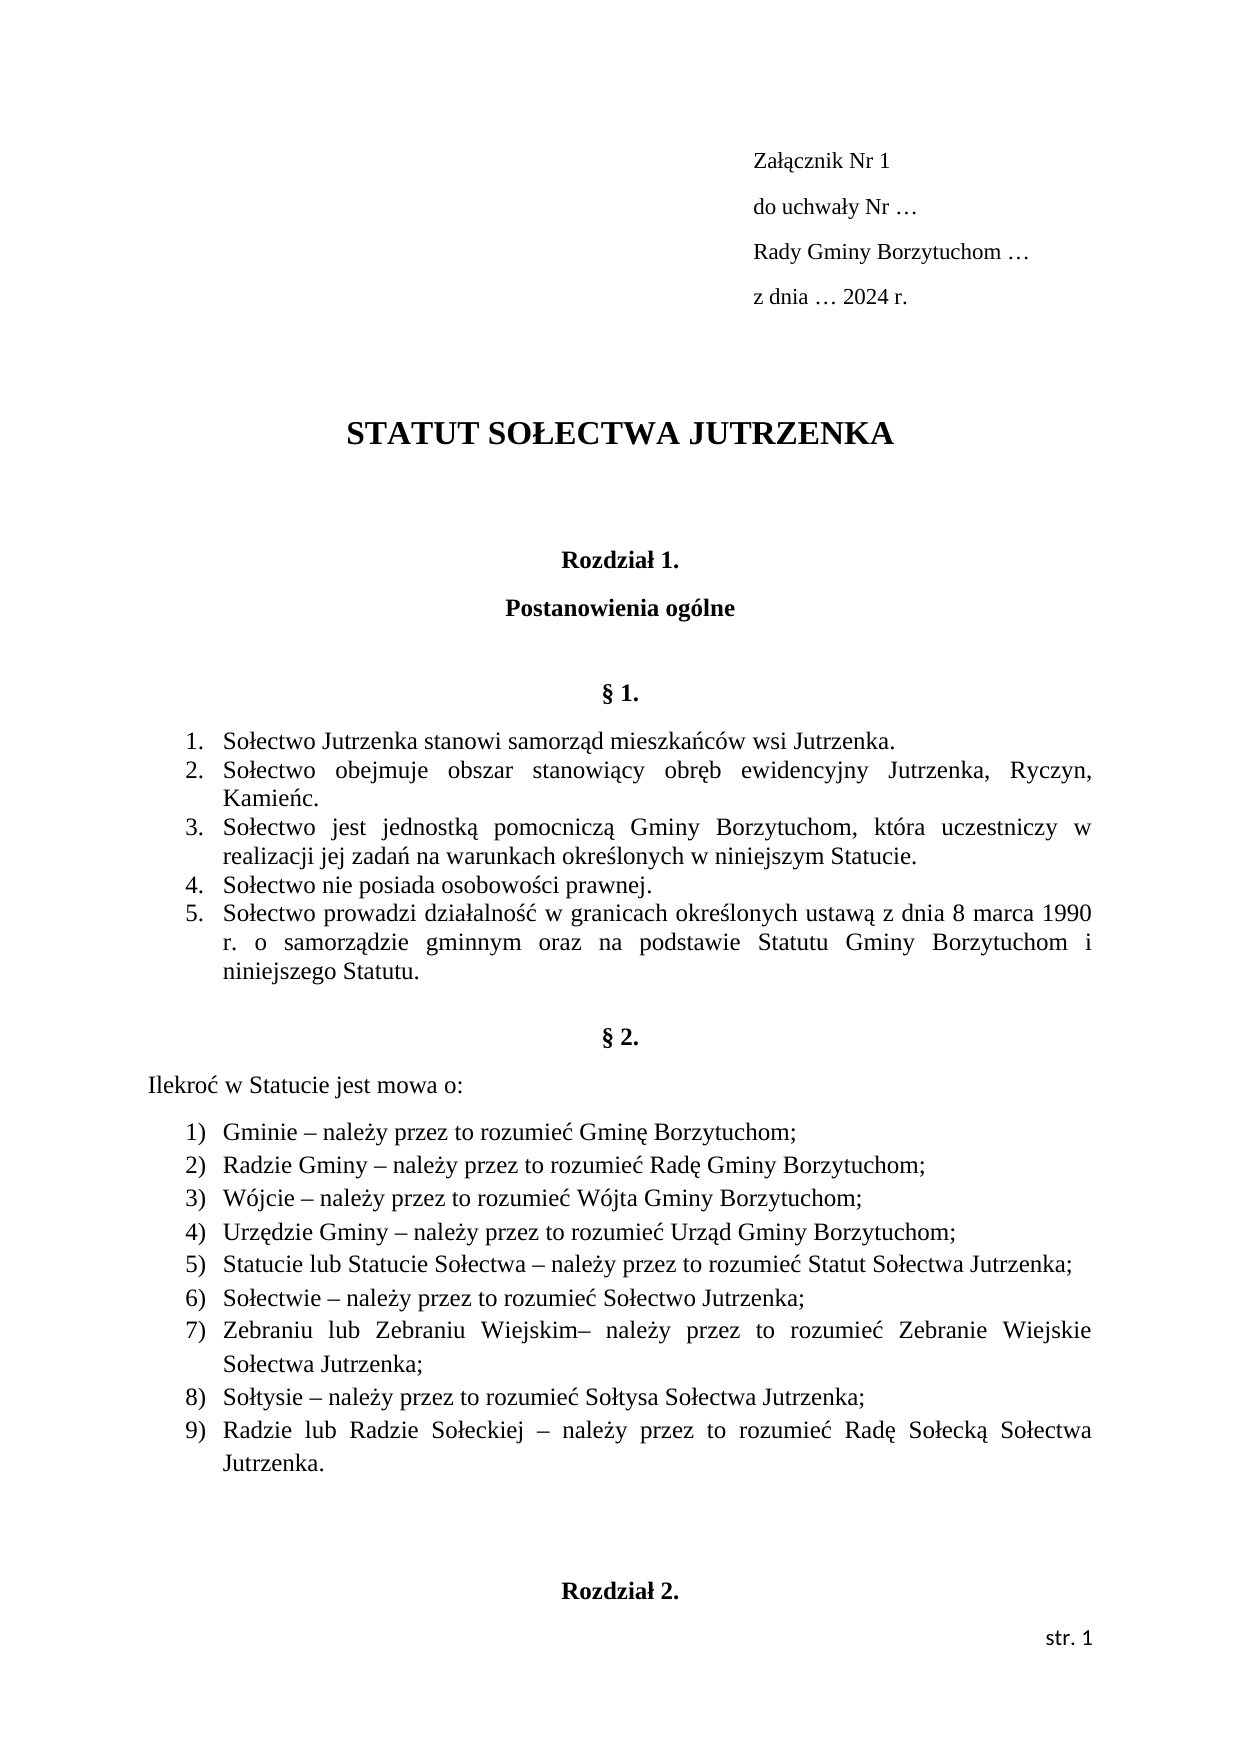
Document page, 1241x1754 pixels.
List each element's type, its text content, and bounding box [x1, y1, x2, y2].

text Rozdział 2. [148, 1576, 1093, 1605]
text Postanowienia ogólne [148, 593, 1093, 622]
list Sołectwo prowadzi działalność w granicach określonych ustawą z dnia 8 marca 1990 r. o samorządzie gminnym oraz na podstawie Statutu Gminy Borzytuchom i niniejszego Statutu. [185, 898, 1093, 985]
list Zebraniu lub Zebraniu Wiejskim– należy przez to rozumieć Zebranie Wiejskie Sołectwa Jutrzenka; [185, 1316, 1093, 1377]
list Radzie Gminy – należy przez to rozumieć Radę Gminy Borzytuchom; [185, 1151, 1093, 1179]
list Statucie lub Statucie Sołectwa – należy przez to rozumieć Statut Sołectwa Jutrzenka; [185, 1249, 1093, 1278]
list Sołtysie – należy przez to rozumieć Sołtysa Sołectwa Jutrzenka; [185, 1382, 1093, 1410]
list Sołectwie – należy przez to rozumieć Sołectwo Jutrzenka; [185, 1283, 1093, 1311]
list Wójcie – należy przez to rozumieć Wójta Gminy Borzytuchom; [185, 1183, 1093, 1212]
text STATUT SOŁECTWA JUTRZENKA [148, 413, 1093, 451]
text Rozdział 1. [148, 546, 1093, 574]
text Załącznik Nr 1 [590, 148, 1093, 174]
text z dnia … 2024 r. [590, 283, 1093, 309]
list Radzie lub Radzie Sołeckiej – należy przez to rozumieć Radę Sołecką Sołectwa Jutrzenka. [185, 1415, 1093, 1476]
list Sołectwo jest jednostką pomocniczą Gminy Borzytuchom, która uczestniczy w realizacji jej zadań na warunkach określonych w niniejszym Statucie. [185, 812, 1093, 870]
list Sołectwo obejmuje obszar stanowiący obręb ewidencyjny Jutrzenka, Ryczyn, Kamieńc. [185, 755, 1093, 812]
list Gminie – należy przez to rozumieć Gminę Borzytuchom; [185, 1117, 1093, 1146]
list Sołectwo nie posiada osobowości prawnej. [185, 870, 1093, 898]
text do uchwały Nr … [590, 193, 1093, 219]
list Urzędzie Gminy – należy przez to rozumieć Urząd Gminy Borzytuchom; [185, 1217, 1093, 1245]
text Rady Gminy Borzytuchom … [590, 238, 1093, 264]
list Sołectwo Jutrzenka stanowi samorząd mieszkańców wsi Jutrzenka. [185, 726, 1093, 755]
text § 2. [148, 1022, 1093, 1051]
text Ilekroć w Statucie jest mowa o: [148, 1070, 1093, 1098]
text § 1. [148, 678, 1093, 707]
